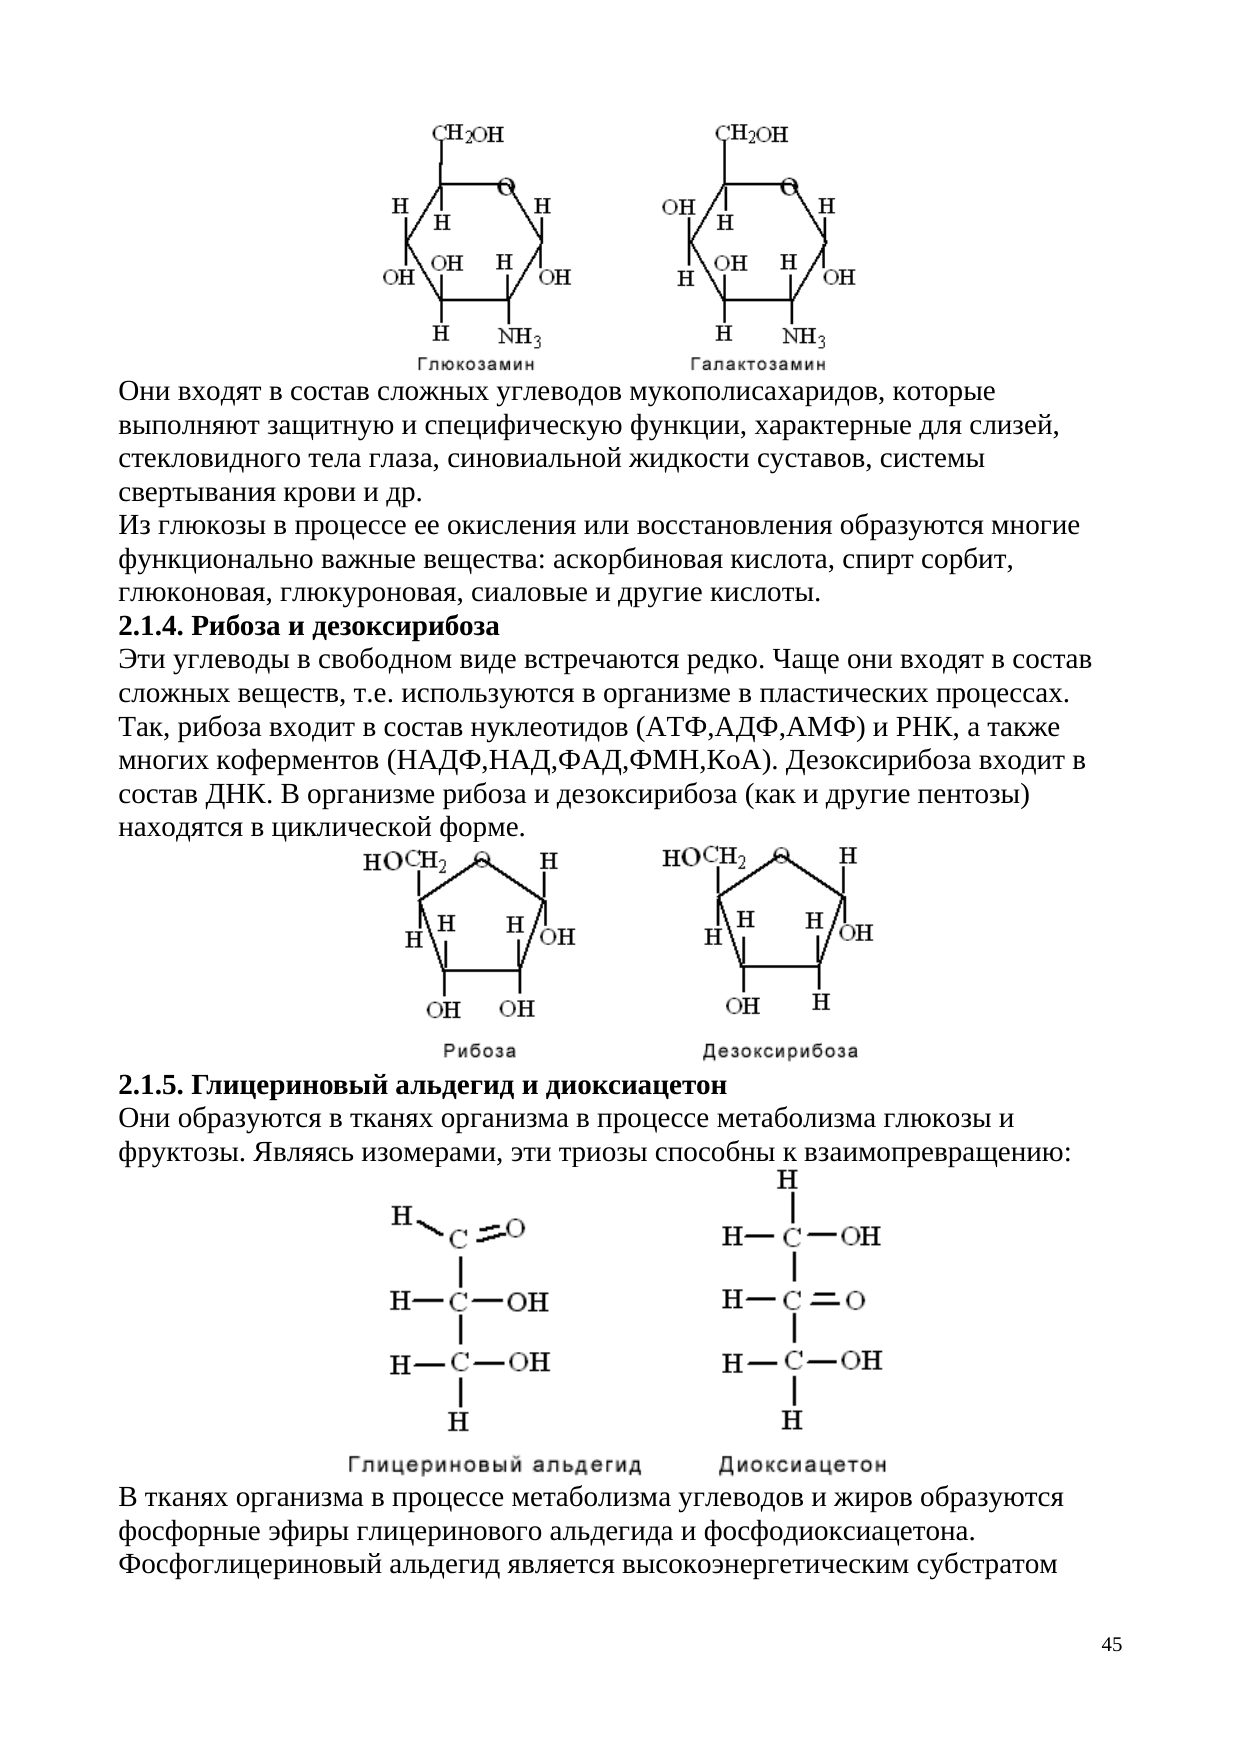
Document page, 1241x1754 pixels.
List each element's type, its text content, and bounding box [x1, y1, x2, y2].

picture [361, 842, 880, 1067]
text 2.1.4. Рибоза и дезоксирибоза [118, 608, 1122, 642]
picture [345, 1167, 895, 1480]
picture [382, 118, 858, 374]
text Они образуются в тканях организма в процессе метаболизма глюкозы и фруктозы. Являясь изомерами, эти триозы способны к взаимопревращению: [118, 1101, 1122, 1168]
text Они входят в состав сложных углеводов мукополисахаридов, которые выполняют защитную и специфическую функции, характерные для слизей, стекловидного тела глаза, синовиальной жидкости суставов, системы свертывания крови и др. [118, 373, 1122, 507]
text Из глюкозы в процессе ее окисления или восстановления образуются многие функционально важные вещества: аскорбиновая кислота, спирт сорбит, глюконовая, глюкуроновая, сиаловые и другие кислоты. [118, 507, 1122, 608]
text 2.1.5. Глицериновый альдегид и диоксиацетон [118, 1067, 1122, 1101]
text Эти углеводы в свободном виде встречаются редко. Чаще они входят в состав сложных веществ, т.е. используются в организме в пластических процессах. Так, рибоза входит в состав нуклеотидов (АТФ,АДФ,АМФ) и РНК, а также многих коферментов (НАДФ,НАД,ФАД,ФМН,КоА). Дезоксирибоза входит в состав ДНК. В организме рибоза и дезоксирибоза (как и другие пентозы) находятся в циклической форме. [118, 642, 1122, 843]
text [118, 1479, 1122, 1580]
